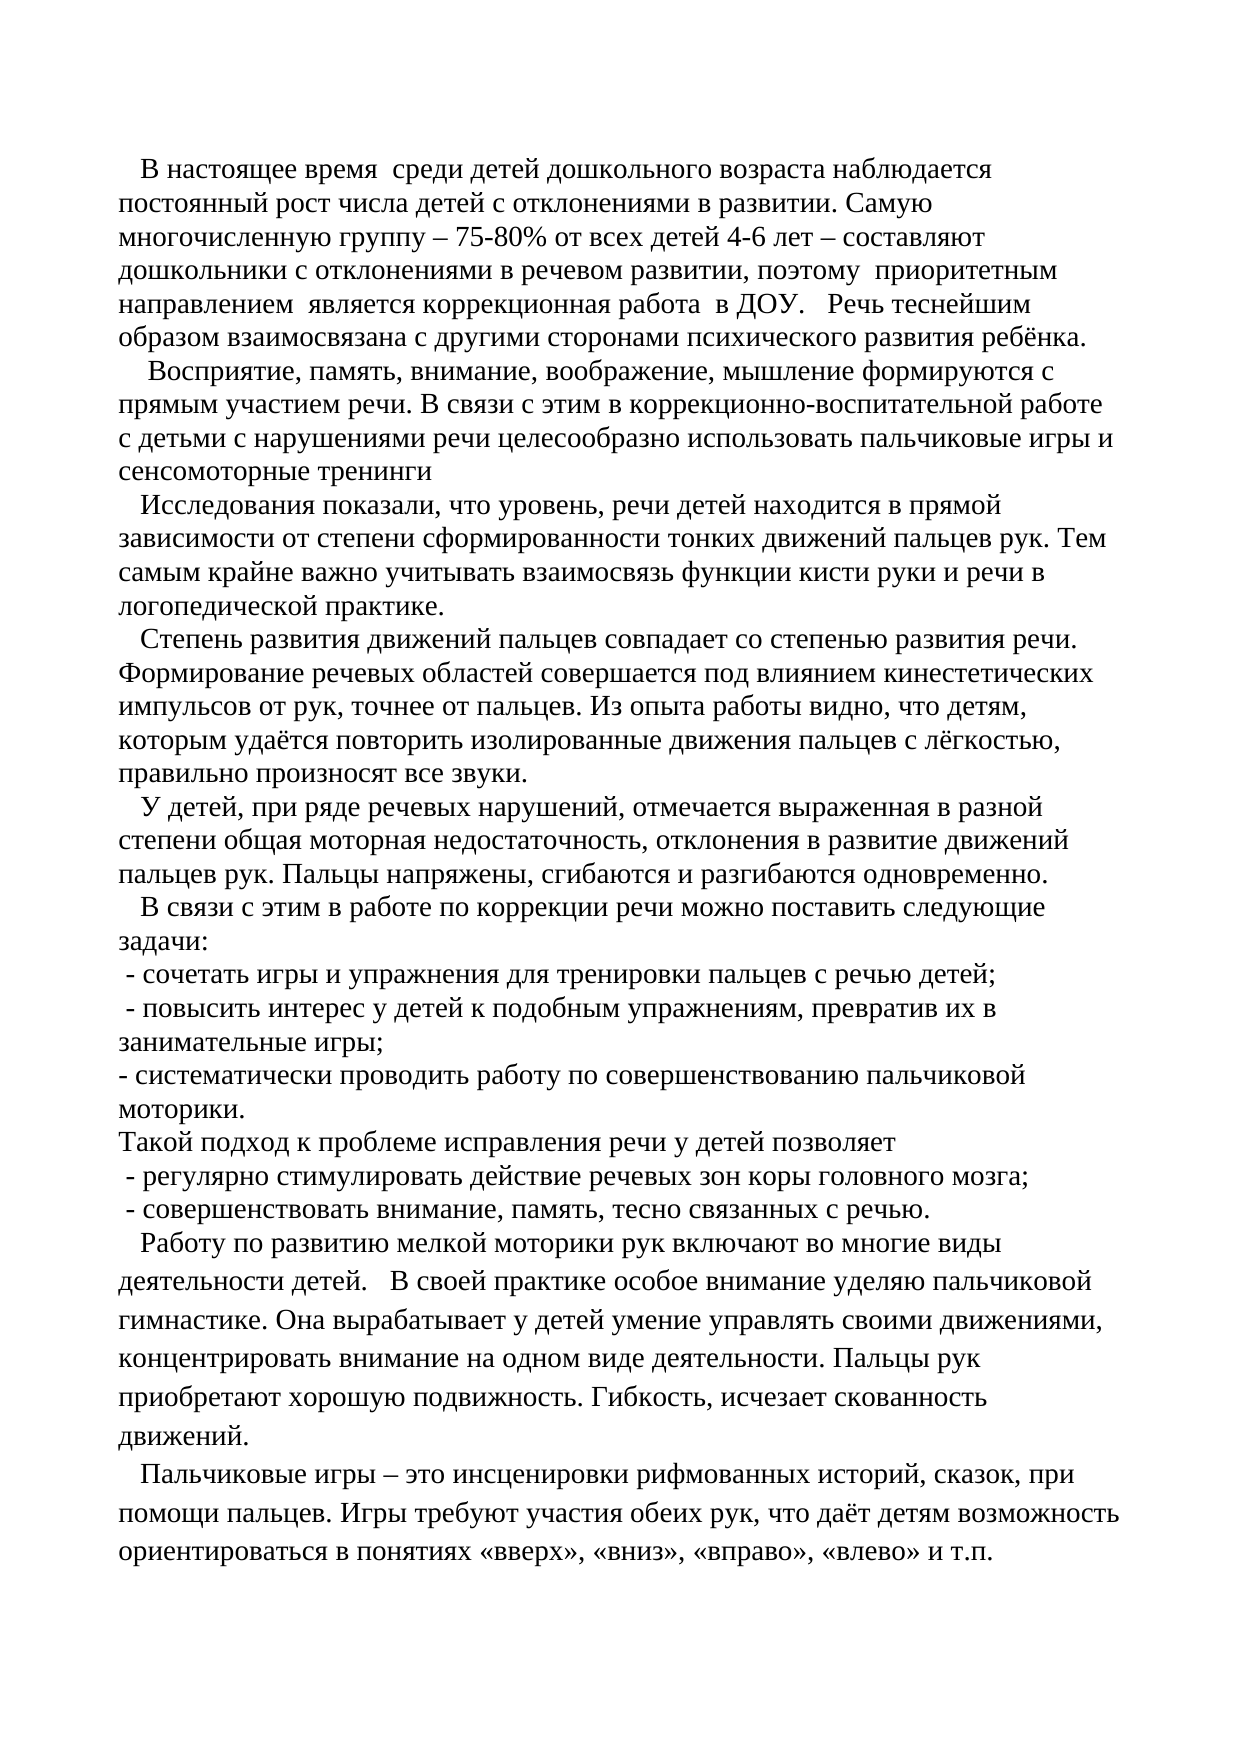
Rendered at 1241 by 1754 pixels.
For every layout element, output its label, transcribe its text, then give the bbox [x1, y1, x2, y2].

text Работу по развитию мелкой моторики рук включают во многие виды деятельности детей. В своей практике особое внимание уделяю пальчиковой гимнастике. Она вырабатывает у детей умение управлять своими движениями, концентрировать внимание на одном виде деятельности. Пальцы рук приобретают хорошую подвижность. Гибкость, исчезает скованность движений. [118, 1225, 1122, 1451]
text - сочетать игры и упражнения для тренировки пальцев с речью детей; [118, 957, 1122, 990]
text Исследования показали, что уровень, речи детей находится в прямой зависимости от степени сформированности тонких движений пальцев рук. Тем самым крайне важно учитывать взаимосвязь функции кисти руки и речи в логопедической практике. [118, 487, 1122, 621]
text - совершенствовать внимание, память, тесно связанных с речью. [118, 1191, 1122, 1225]
text У детей, при ряде речевых нарушений, отмечается выраженная в разной степени общая моторная недостаточность, отклонения в развитие движений пальцев рук. Пальцы напряжены, сгибаются и разгибаются одновременно. [118, 789, 1122, 889]
text Такой подход к проблеме исправления речи у детей позволяет [118, 1124, 1122, 1158]
text Степень развития движений пальцев совпадает со степенью развития речи. Формирование речевых областей совершается под влиянием кинестетических импульсов от рук, точнее от пальцев. Из опыта работы видно, что детям, которым удаётся повторить изолированные движения пальцев с лёгкостью, правильно произносят все звуки. [118, 621, 1122, 789]
text Восприятие, память, внимание, воображение, мышление формируются с прямым участием речи. В связи с этим в коррекционно-воспитательной работе с детьми с нарушениями речи целесообразно использовать пальчиковые игры и сенсомоторные тренинги [118, 353, 1122, 487]
text - систематически проводить работу по совершенствованию пальчиковой моторики. [118, 1057, 1122, 1124]
text Пальчиковые игры – это инсценировки рифмованных историй, сказок, при помощи пальцев. Игры требуют участия обеих рук, что даёт детям возможность ориентироваться в понятиях «вверх», «вниз», «вправо», «влево» и т.п. [118, 1456, 1122, 1567]
text - повысить интерес у детей к подобным упражнениям, превратив их в занимательные игры; [118, 990, 1122, 1057]
text В связи с этим в работе по коррекции речи можно поставить следующие задачи: [118, 889, 1122, 957]
text - регулярно стимулировать действие речевых зон коры головного мозга; [118, 1158, 1122, 1191]
text В настоящее время среди детей дошкольного возраста наблюдается постоянный рост числа детей с отклонениями в развитии. Самую многочисленную группу – 75-80% от всех детей 4-6 лет – составляют дошкольники с отклонениями в речевом развитии, поэтому приоритетным направлением является коррекционная работа в ДОУ. Речь теснейшим образом взаимосвязана с другими сторонами психического развития ребёнка. [118, 152, 1122, 353]
